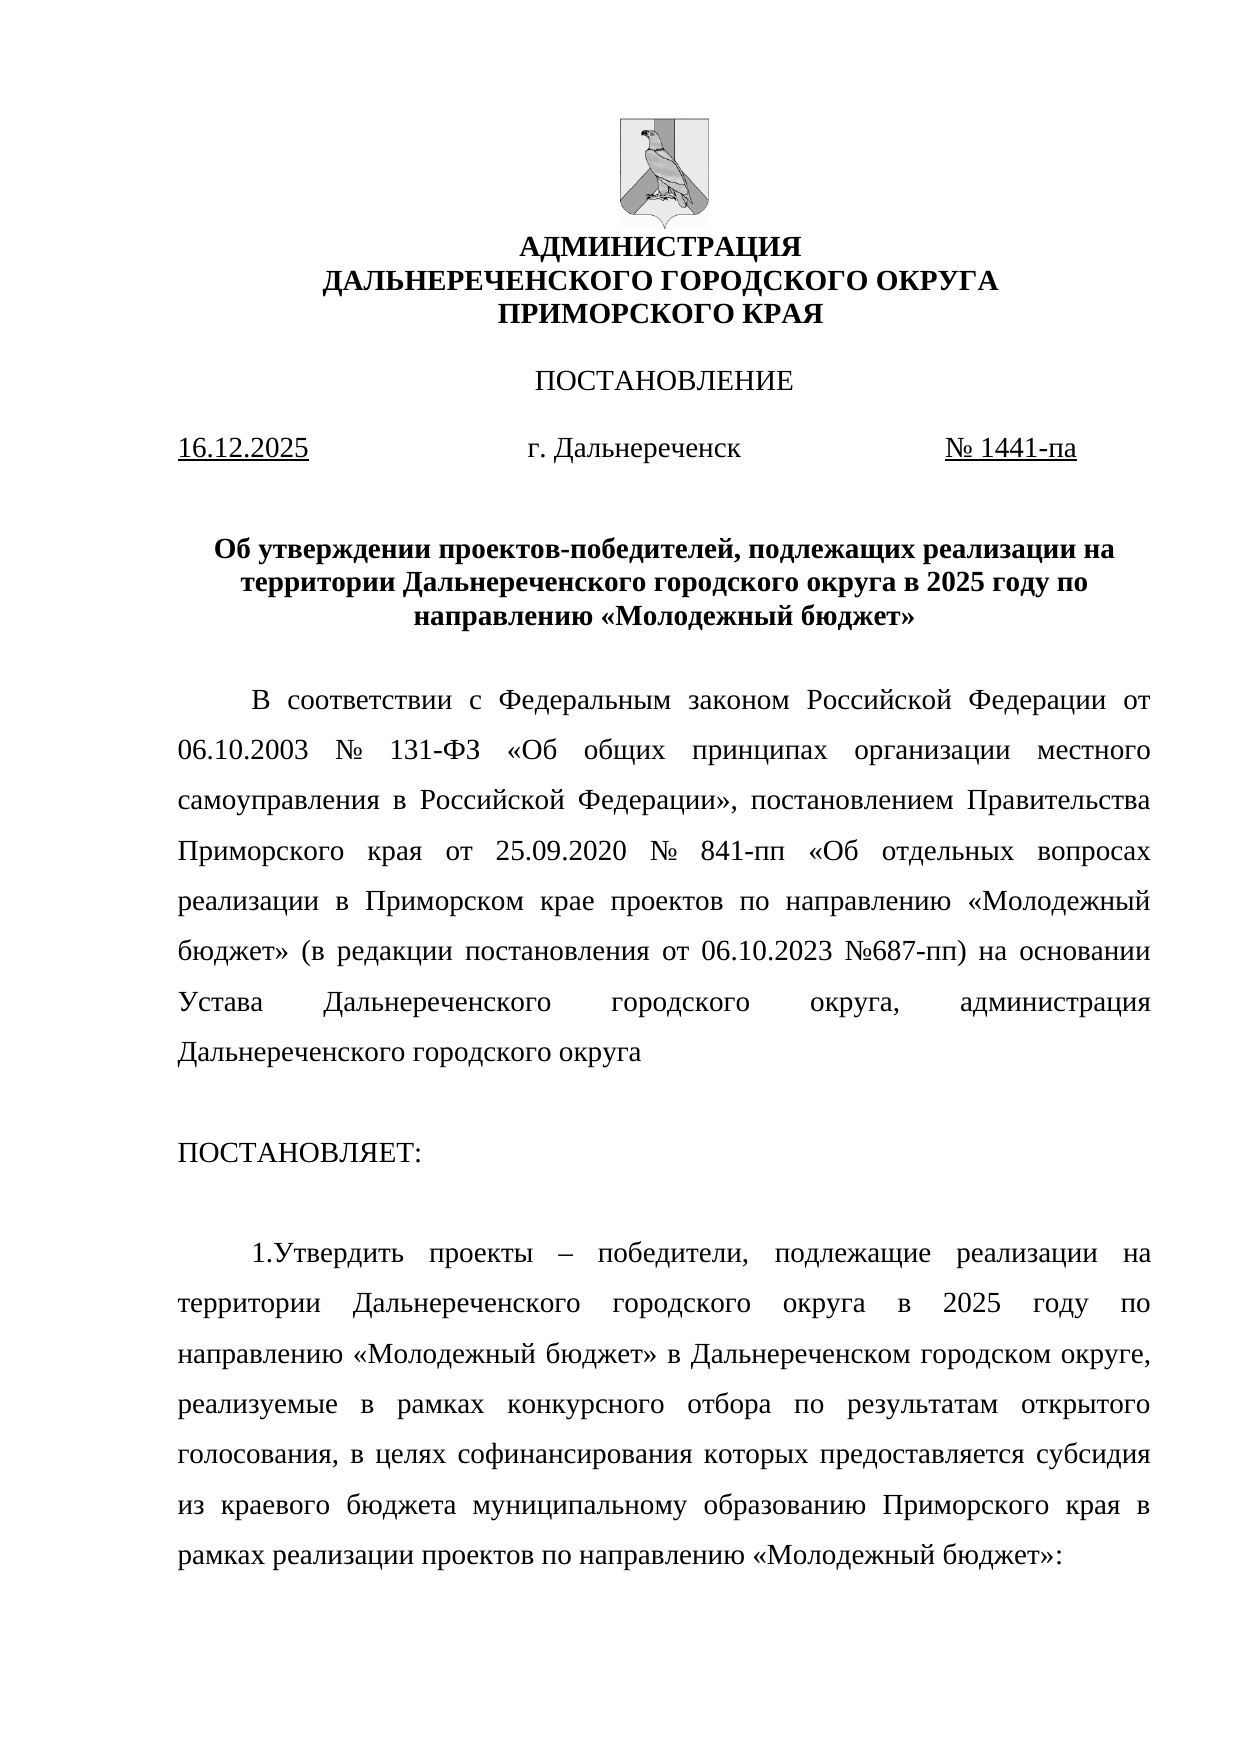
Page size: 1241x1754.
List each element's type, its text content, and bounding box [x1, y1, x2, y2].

text 16.12.2025 г. Дальнереченск № 1441-па [177, 430, 1152, 464]
text Об утверждении проектов-победителей, подлежащих реализации на территории Дальнереченского городского округа в 2025 году по направлению «Молодежный бюджет» [177, 531, 1152, 632]
text В соответствии с Федеральным законом Российской Федерации от 06.10.2003 № 131-ФЗ «Об общих принципах организации местного самоуправления в Российской Федерации», постановлением Правительства Приморского края от 25.09.2020 № 841-пп «Об отдельных вопросах реализации в Приморском крае проектов по направлению «Молодежный бюджет» (в редакции постановления от 06.10.2023 №687-пп) на основании Устава Дальнереченского городского округа, администрация Дальнереченского городского округа [177, 682, 1152, 1068]
text ПРИМОРСКОГО КРАЯ [177, 296, 1144, 330]
text АДМИНИСТРАЦИЯ [177, 229, 1144, 263]
text 1.Утвердить проекты – победители, подлежащие реализации на территории Дальнереченского городского округа в 2025 году по направлению «Молодежный бюджет» в Дальнереченском городском округе, реализуемые в рамках конкурсного отбора по результатам открытого голосования, в целях софинансирования которых предоставляется субсидия из краевого бюджета муниципальному образованию Приморского края в рамках реализации проектов по направлению «Молодежный бюджет»: [177, 1235, 1152, 1571]
text ДАЛЬНЕРЕЧЕНСКОГО ГОРОДСКОГО ОКРУГА [177, 263, 1144, 296]
picture [620, 118, 709, 229]
text ПОСТАНОВЛЯЕТ: [177, 1135, 1152, 1168]
text ПОСТАНОВЛЕНИЕ [177, 363, 1152, 397]
